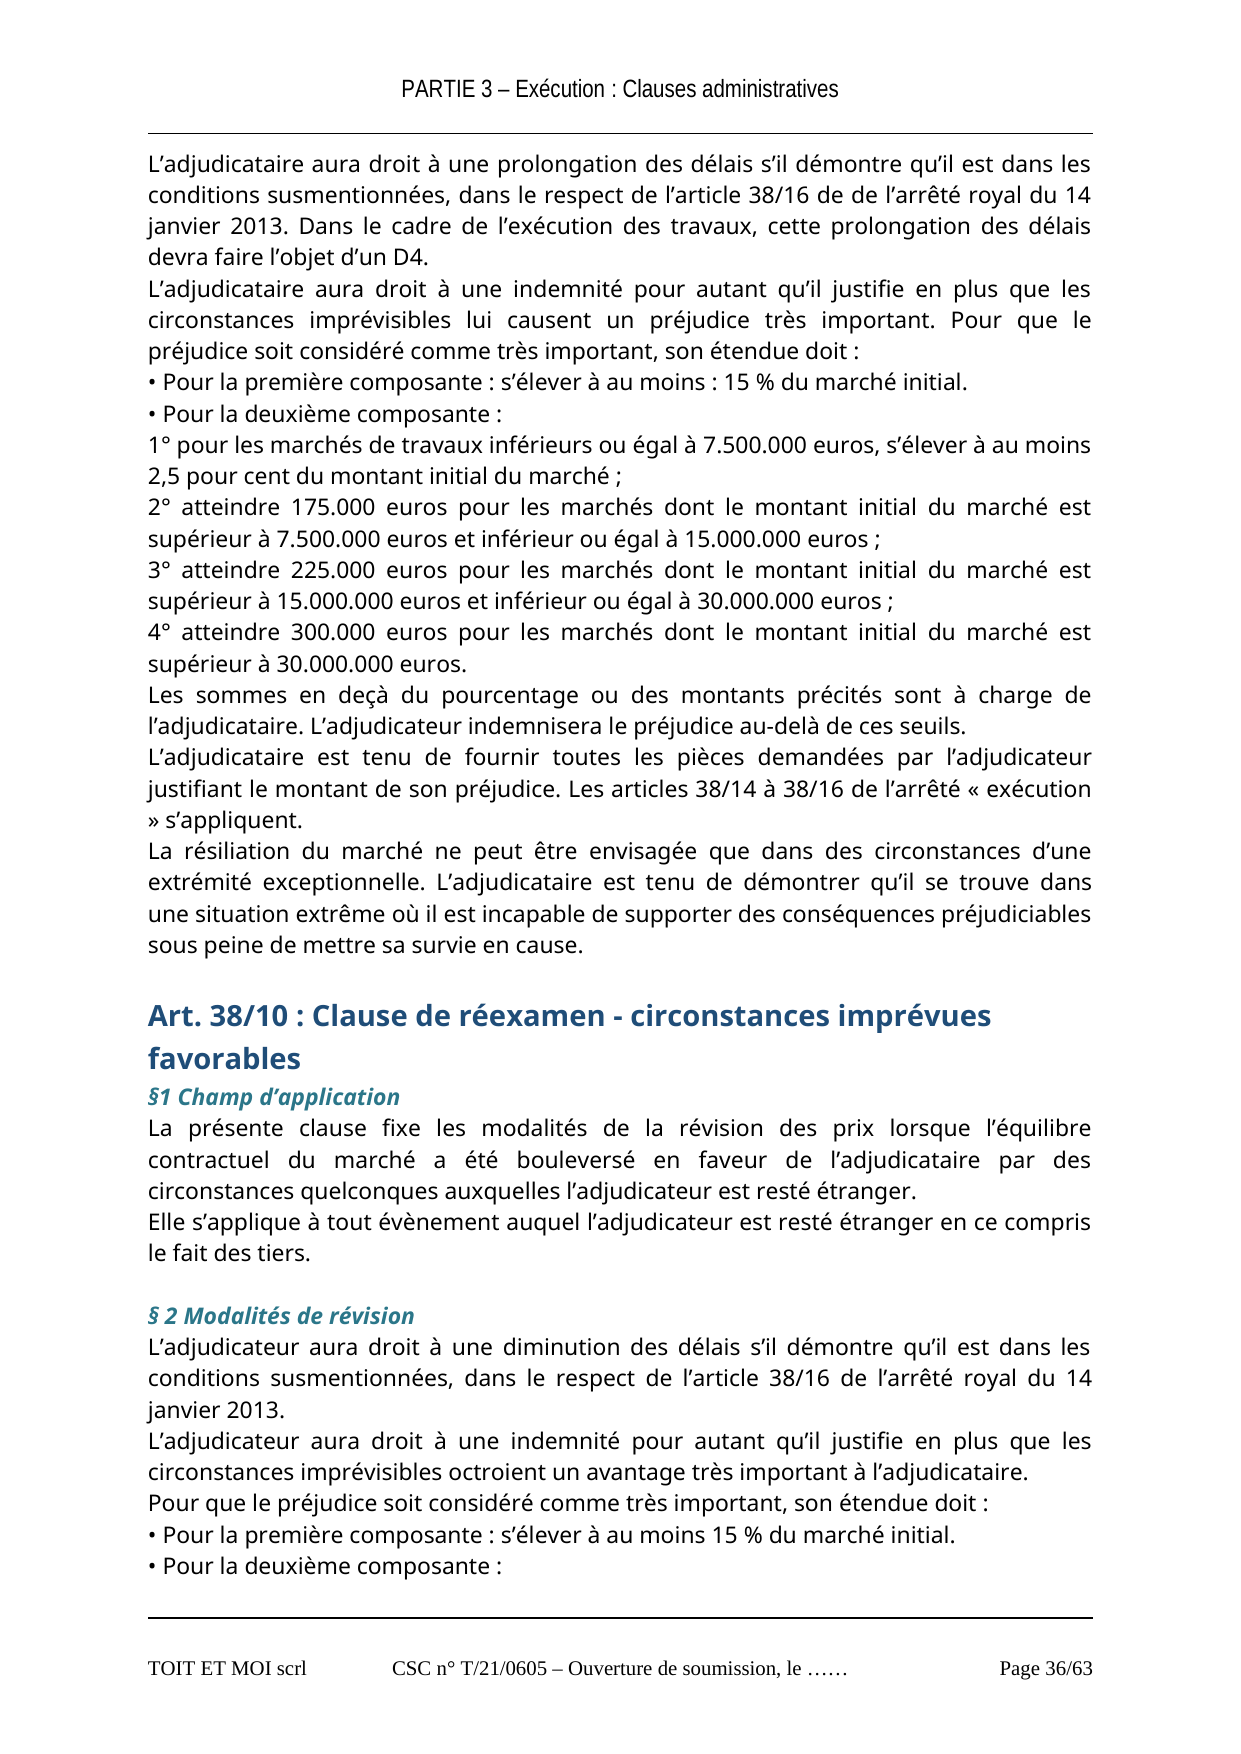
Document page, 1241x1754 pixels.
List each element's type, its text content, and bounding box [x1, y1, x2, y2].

text L’adjudicateur aura droit à une indemnité pour autant qu’il justifie en plus que les circonstances imprévisibles octroient un avantage très important à l’adjudicataire. [148, 1425, 1093, 1487]
text Pour que le préjudice soit considéré comme très important, son étendue doit : [148, 1487, 1093, 1519]
text § 2 Modalités de révision [148, 1300, 1093, 1331]
text La présente clause fixe les modalités de la révision des prix lorsque l’équilibre contractuel du marché a été bouleversé en faveur de l’adjudicataire par des circonstances quelconques auxquelles l’adjudicateur est resté étranger. [148, 1112, 1093, 1206]
text L’adjudicateur aura droit à une diminution des délais s’il démontre qu’il est dans les conditions susmentionnées, dans le respect de l’article 38/16 de l’arrêté royal du 14 janvier 2013. [148, 1331, 1093, 1425]
text 2° atteindre 175.000 euros pour les marchés dont le montant initial du marché est supérieur à 7.500.000 euros et inférieur ou égal à 15.000.000 euros ; [148, 491, 1093, 554]
text La résiliation du marché ne peut être envisagée que dans des circonstances d’une extrémité exceptionnelle. L’adjudicataire est tenu de démontrer qu’il se trouve dans une situation extrême où il est incapable de supporter des conséquences préjudiciables sous peine de mettre sa survie en cause. [148, 835, 1093, 960]
text • Pour la première composante : s’élever à au moins : 15 % du marché initial. [148, 366, 1093, 398]
text §1 Champ d’application [148, 1081, 1093, 1112]
text L’adjudicataire aura droit à une prolongation des délais s’il démontre qu’il est dans les conditions susmentionnées, dans le respect de l’article 38/16 de de l’arrêté royal du 14 janvier 2013. Dans le cadre de l’exécution des travaux, cette prolongation des délais devra faire l’objet d’un D4. [148, 148, 1093, 273]
text • Pour la deuxième composante : [148, 1550, 1093, 1581]
text L’adjudicataire est tenu de fournir toutes les pièces demandées par l’adjudicateur justifiant le montant de son préjudice. Les articles 38/14 à 38/16 de l’arrêté « exécution » s’appliquent. [148, 741, 1093, 835]
text 3° atteindre 225.000 euros pour les marchés dont le montant initial du marché est supérieur à 15.000.000 euros et inférieur ou égal à 30.000.000 euros ; [148, 554, 1093, 616]
text L’adjudicataire aura droit à une indemnité pour autant qu’il justifie en plus que les circonstances imprévisibles lui causent un préjudice très important. Pour que le préjudice soit considéré comme très important, son étendue doit : [148, 273, 1093, 366]
text 4° atteindre 300.000 euros pour les marchés dont le montant initial du marché est supérieur à 30.000.000 euros. [148, 616, 1093, 679]
subtitle Art. 38/10 : Clause de réexamen - circonstances imprévues favorables [148, 996, 1093, 1078]
text Elle s’applique à tout évènement auquel l’adjudicateur est resté étranger en ce compris le fait des tiers. [148, 1206, 1093, 1269]
text 1° pour les marchés de travaux inférieurs ou égal à 7.500.000 euros, s’élever à au moins 2,5 pour cent du montant initial du marché ; [148, 429, 1093, 491]
text • Pour la première composante : s’élever à au moins 15 % du marché initial. [148, 1519, 1093, 1550]
text Les sommes en deçà du pourcentage ou des montants précités sont à charge de l’adjudicataire. L’adjudicateur indemnisera le préjudice au-delà de ces seuils. [148, 679, 1093, 741]
text • Pour la deuxième composante : [148, 398, 1093, 429]
